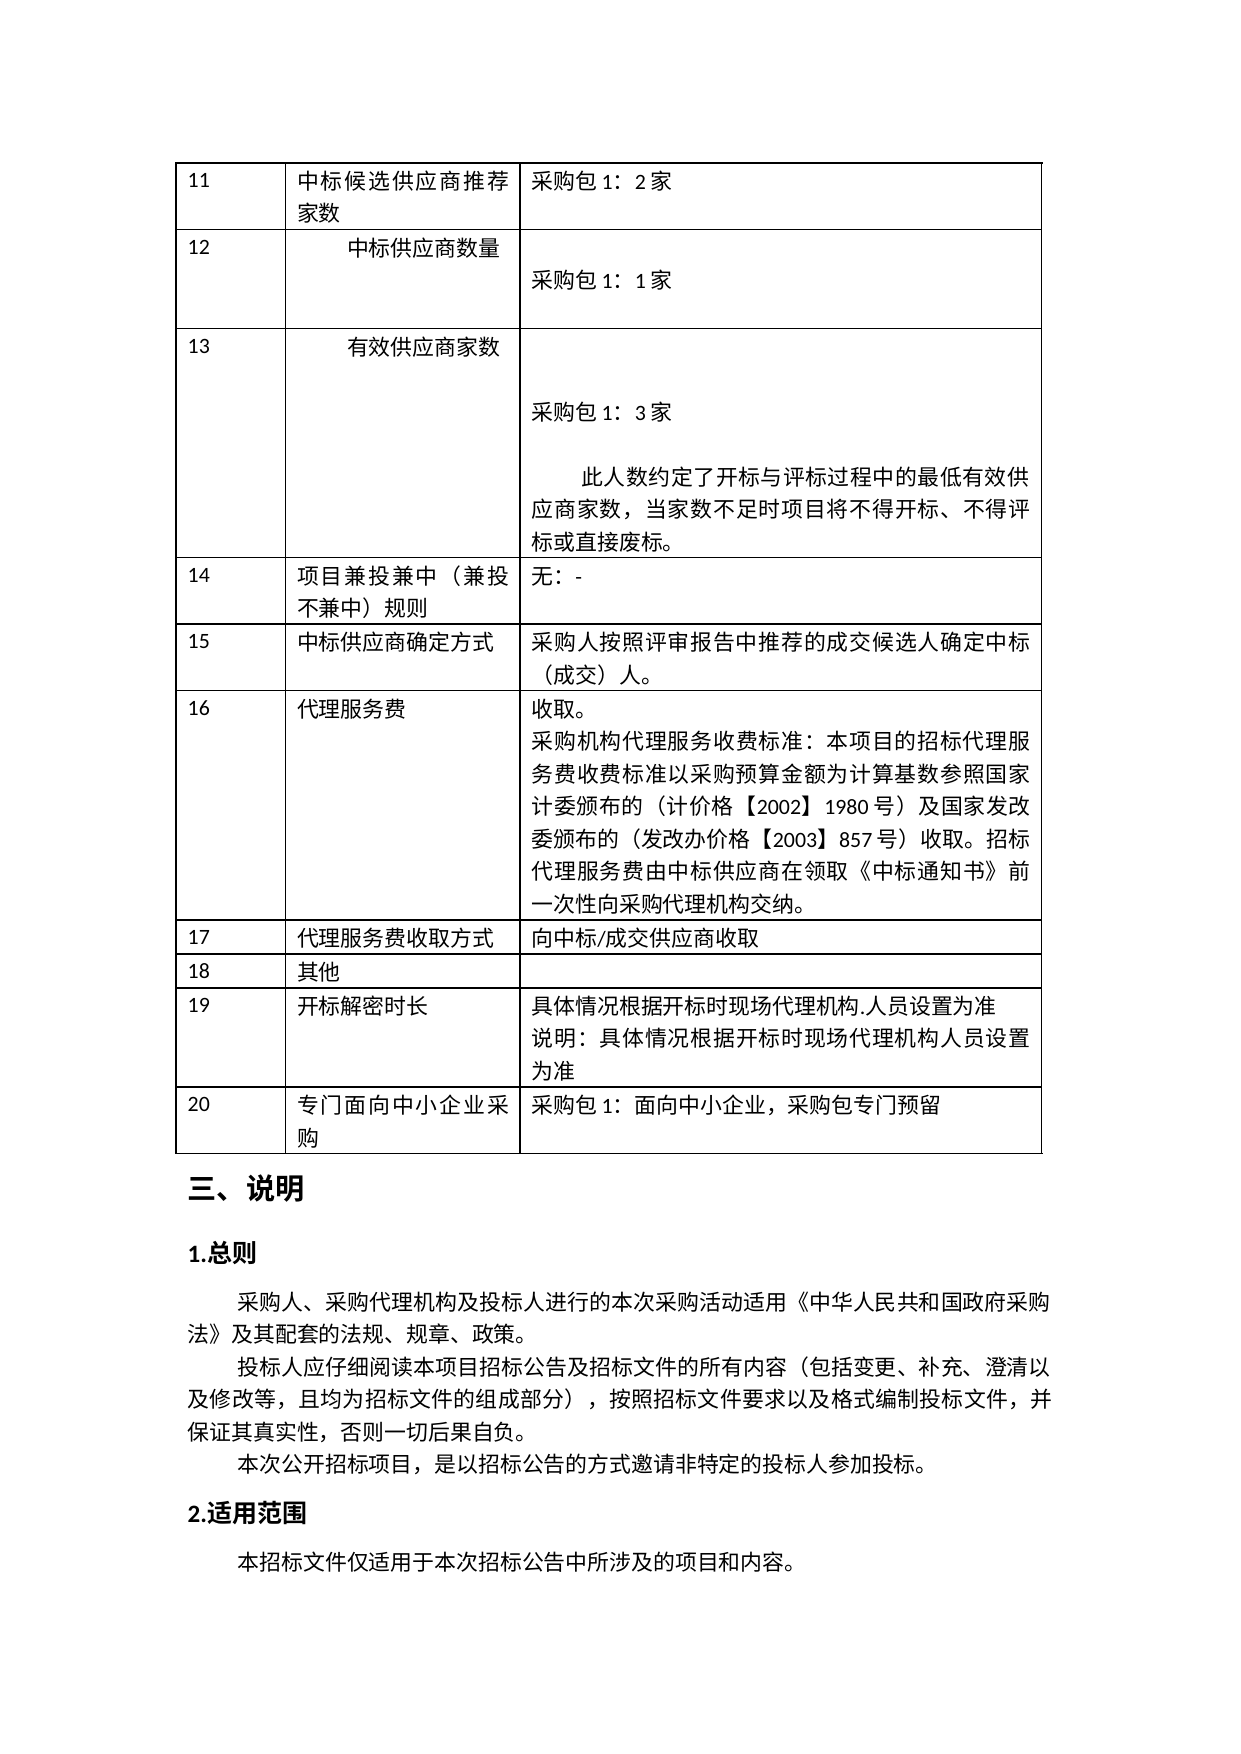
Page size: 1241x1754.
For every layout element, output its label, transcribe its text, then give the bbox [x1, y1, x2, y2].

table_cell 14 [177, 558, 285, 623]
text 1.总则 [187, 1219, 1053, 1284]
table_cell 11 [177, 164, 285, 228]
text 本招标文件仅适用于本次招标公告中所涉及的项目和内容。 [187, 1544, 1053, 1577]
text 本次公开招标项目，是以招标公告的方式邀请非特定的投标人参加投标。 [187, 1447, 1053, 1479]
table_cell 代理服务费收取方式 [286, 921, 519, 953]
table_cell 专门面向中小企业采购 [286, 1088, 519, 1153]
text 采购人、采购代理机构及投标人进行的本次采购活动适用《中华人民共和国政府采购法》及其配套的法规、规章、政策。 [187, 1284, 1053, 1349]
table_cell 采购包1：2家 [521, 164, 1041, 228]
table_cell 18 [177, 955, 285, 987]
table_cell 12 [177, 230, 285, 328]
table_cell 收取。 采购机构代理服务收费标准：本项目的招标代理服务费收费标准以采购预算金额为计算基数参照国家计委颁布的（计价格【2002】1980号）及国家发改委颁布的（发改办价格【2003】857号）收取。招标代理服务费由中标供应商在领取《中标通知书》前一次性向采购代理机构交纳。 [521, 691, 1041, 919]
table_cell 具体情况根据开标时现场代理机构.人员设置为准 说明：具体情况根据开标时现场代理机构人员设置为准 [521, 989, 1041, 1086]
table_cell 19 [177, 989, 285, 1086]
table_cell 15 [177, 625, 285, 690]
table_cell [521, 955, 1041, 987]
table_cell 20 [177, 1088, 285, 1153]
text 三、说明 [187, 1154, 1053, 1219]
table_cell 向中标/成交供应商收取 [521, 921, 1041, 953]
table_cell 13 [177, 329, 285, 557]
text 投标人应仔细阅读本项目招标公告及招标文件的所有内容（包括变更、补充、澄清以及修改等，且均为招标文件的组成部分），按照招标文件要求以及格式编制投标文件，并保证其真实性，否则一切后果自负。 [187, 1349, 1053, 1447]
table_cell 有效供应商家数 [286, 329, 519, 557]
table_cell 采购人按照评审报告中推荐的成交候选人确定中标（成交）人。 [521, 625, 1041, 690]
table_cell 采购包1：面向中小企业，采购包专门预留 [521, 1088, 1041, 1153]
table_cell 开标解密时长 [286, 989, 519, 1086]
table_cell 17 [177, 921, 285, 953]
table_cell 中标候选供应商推荐家数 [286, 164, 519, 228]
table_cell 项目兼投兼中（兼投不兼中）规则 [286, 558, 519, 623]
table_cell 采购包1：3家 此人数约定了开标与评标过程中的最低有效供应商家数，当家数不足时项目将不得开标、不得评标或直接废标。 [521, 329, 1041, 557]
table_cell 其他 [286, 955, 519, 987]
table_cell 无：- [521, 558, 1041, 623]
table_cell 16 [177, 691, 285, 919]
table_cell 代理服务费 [286, 691, 519, 919]
table_cell 中标供应商确定方式 [286, 625, 519, 690]
table_cell 采购包1：1家 [521, 230, 1041, 328]
text 2.适用范围 [187, 1479, 1053, 1544]
table_cell 中标供应商数量 [286, 230, 519, 328]
